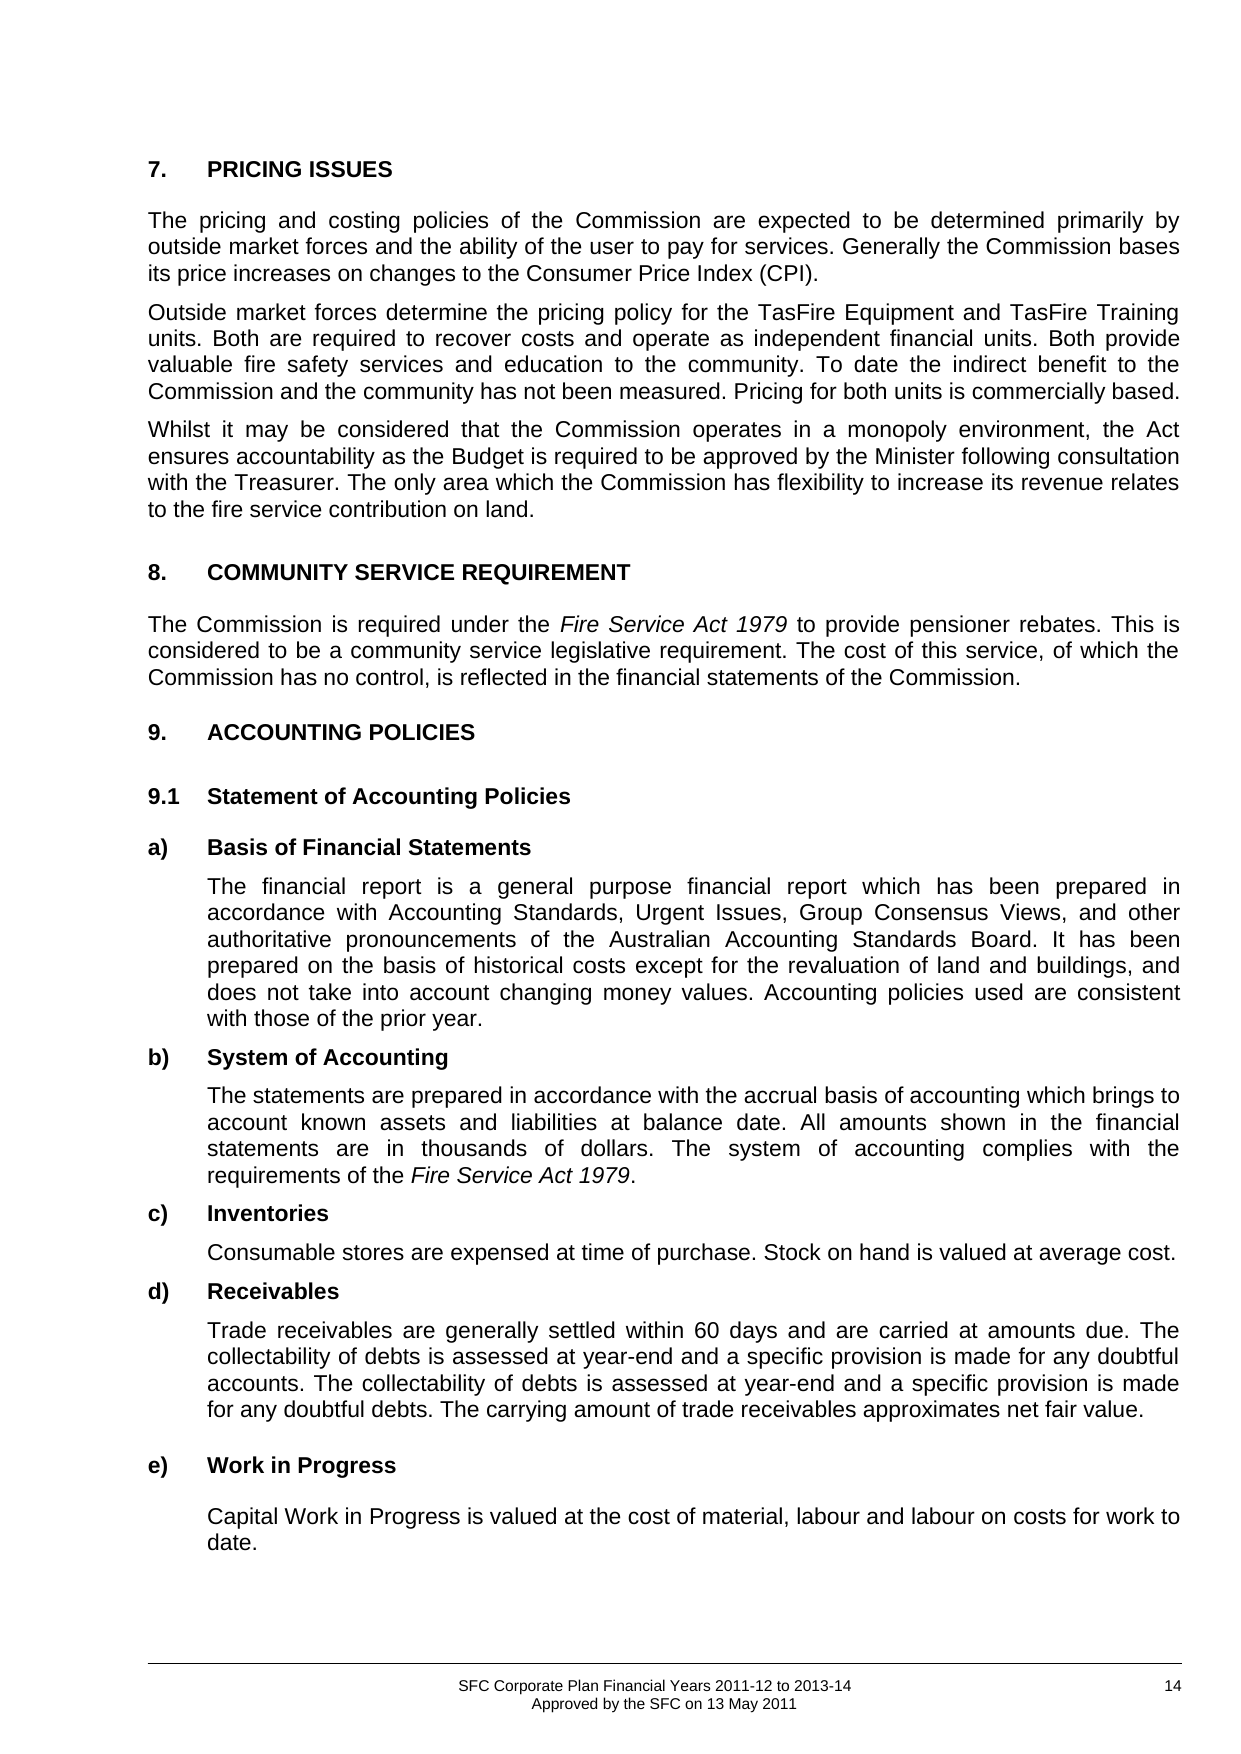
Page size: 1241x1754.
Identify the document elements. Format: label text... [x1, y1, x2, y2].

subtitle 7. PRICING ISSUES [148, 156, 1181, 182]
text d) Receivables [148, 1278, 1181, 1304]
subtitle 9. ACCOUNTING POLICIES [148, 719, 1181, 745]
text Consumable stores are expensed at time of purchase. Stock on hand is valued at average cost. [148, 1239, 1181, 1266]
text a) Basis of Financial Statements [148, 834, 1181, 861]
text Whilst it may be considered that the Commission operates in a monopoly environment, the Act ensures accountability as the Budget is required to be approved by the Minister following consultation with the Treasurer. The only area which the Commission has flexibility to increase its revenue relates to the fire service contribution on land. [148, 416, 1181, 522]
text c) Inventories [148, 1200, 1181, 1227]
text Capital Work in Progress is valued at the cost of material, labour and labour on costs for work to date. [148, 1503, 1181, 1556]
text The pricing and costing policies of the Commission are expected to be determined primarily by outside market forces and the ability of the user to pay for services. Generally the Commission bases its price increases on changes to the Consumer Price Index (). [148, 207, 1181, 286]
text The statements are prepared in accordance with the accrual basis of accounting which brings to account known assets and liabilities at balance date. All amounts shown in the financial statements are in thousands of dollars. The system of accounting complies with the requirements of the Fire Service Act 1979. [148, 1082, 1181, 1188]
text Outside market forces determine the pricing policy for the TasFire Equipment and TasFire Training units. Both are required to recover costs and operate as independent financial units. Both provide valuable fire safety services and education to the community. To date the indirect benefit to the Commission and the community has not been measured. Pricing for both units is commercially based. [148, 298, 1181, 404]
text e) Work in Progress [148, 1452, 1181, 1478]
text The financial report is a general purpose financial report which has been prepared in accordance with Accounting Standards, Urgent Issues, Group Consensus Views, and other authoritative pronouncements of the Australian Accounting Standards Board. It has been prepared on the basis of historical costs except for the revaluation of land and buildings, and does not take into account changing money values. Accounting policies used are consistent with those of the prior year. [148, 873, 1181, 1031]
text The Commission is required under the Fire Service Act 1979 to provide pensioner rebates. This is considered to be a community service legislative requirement. The cost of this service, of which the Commission has no control, is reflected in the financial statements of the Commission. [148, 611, 1181, 690]
subtitle 8. COMMUNITY SERVICE REQUIREMENT [148, 559, 1181, 586]
text b) System of Accounting [148, 1044, 1181, 1070]
text Trade receivables are generally settled within 60 days and are carried at amounts due. The collectability of debts is assessed at year-end and a specific provision is made for any doubtful accounts. The collectability of debts is assessed at year-end and a specific provision is made for any doubtful debts. The carrying amount of trade receivables approximates net fair value. [148, 1317, 1181, 1422]
text 9.1 Statement of Accounting Policies [148, 783, 1181, 809]
